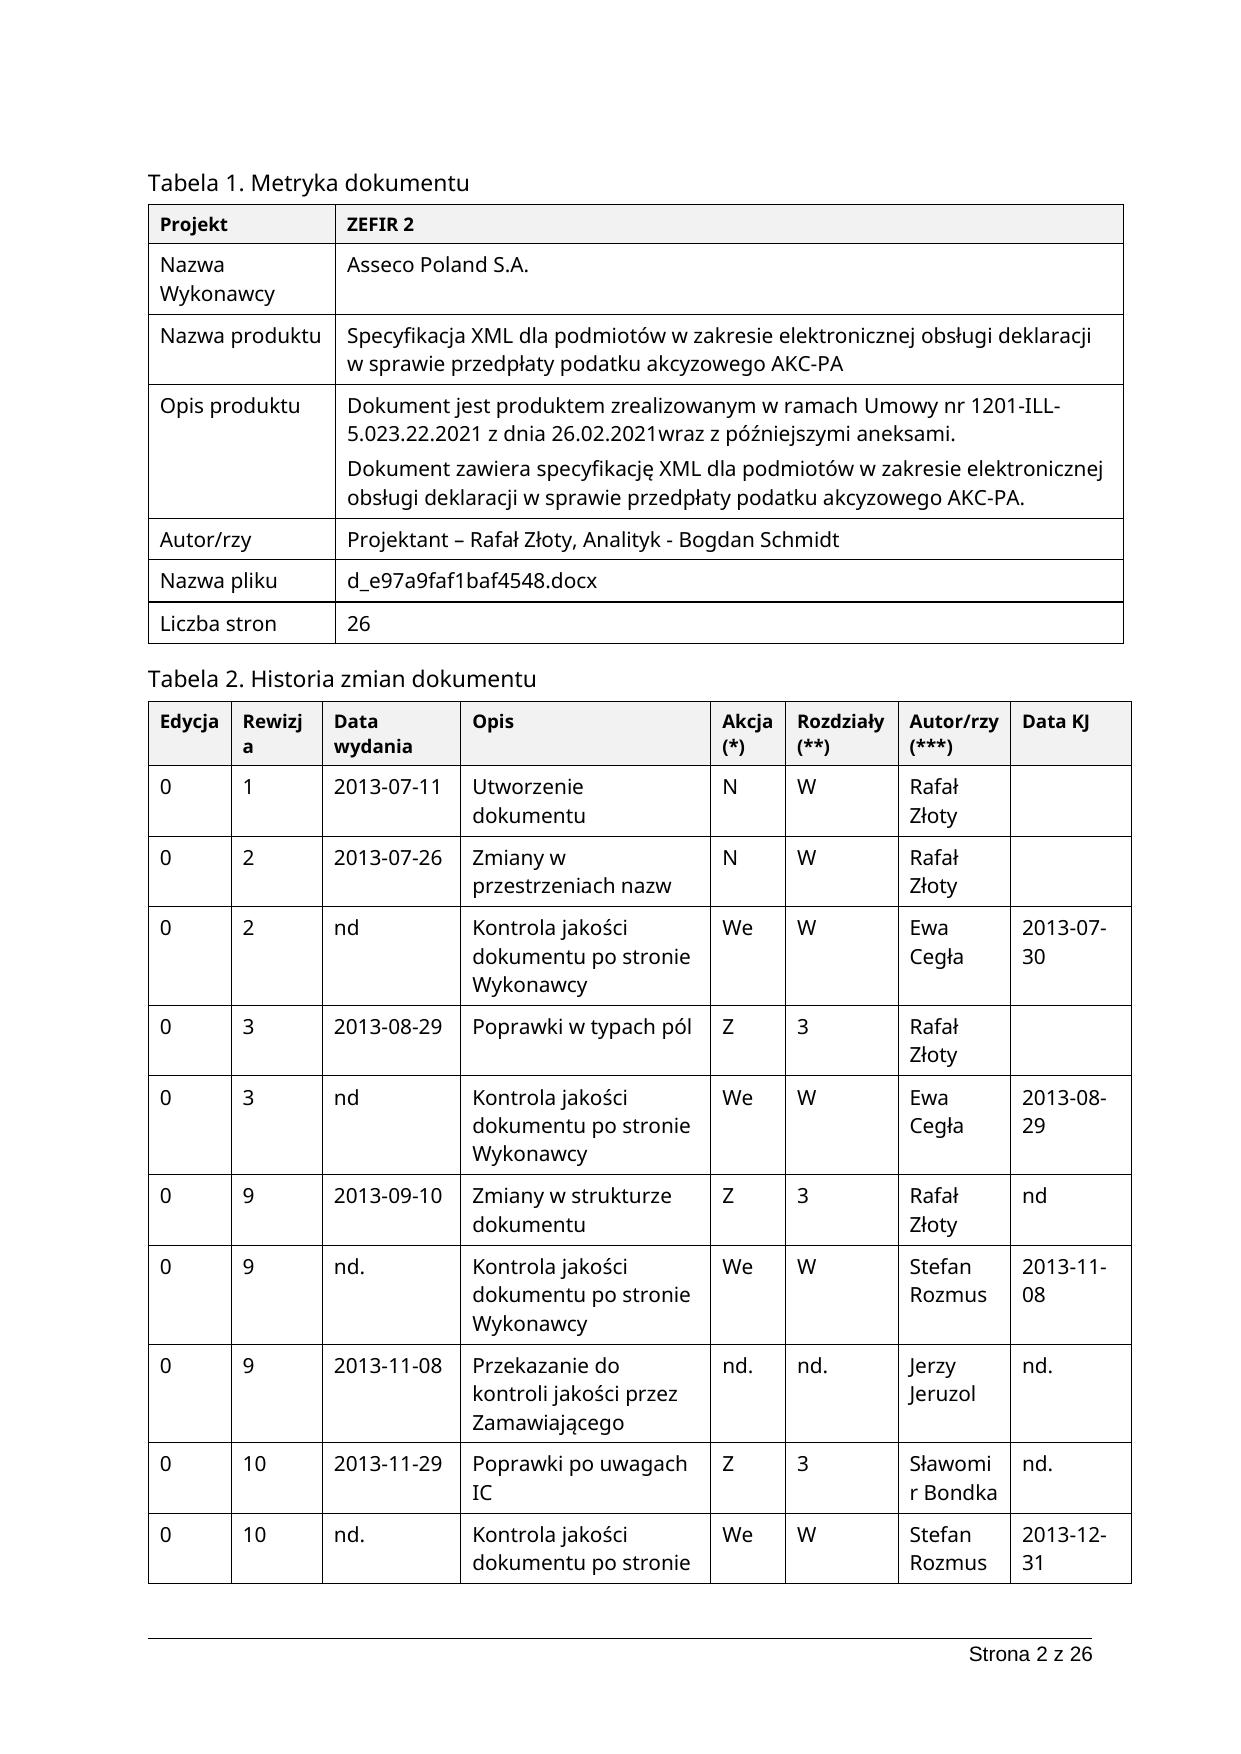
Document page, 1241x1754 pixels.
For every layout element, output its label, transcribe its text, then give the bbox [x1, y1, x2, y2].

table_cell 10 [232, 1443, 322, 1513]
table_cell Z [711, 1443, 785, 1513]
table_cell 2013-07-11 [323, 766, 460, 836]
table_cell Z [711, 1006, 785, 1075]
table_cell We [711, 1514, 785, 1583]
table_cell Rafał Złoty [899, 1006, 1010, 1075]
table_header Akcja (*) [711, 702, 785, 765]
table_cell nd. [323, 1246, 460, 1343]
table_cell 0 [149, 1076, 231, 1174]
table_cell Stefan Rozmus [899, 1246, 1010, 1343]
table_cell 2013-11-08 [323, 1345, 460, 1442]
table_cell 0 [149, 766, 231, 836]
table_cell 10 [232, 1514, 322, 1583]
table_cell 1 [232, 766, 322, 836]
table_cell Asseco Poland S.A. [336, 244, 1123, 313]
table_cell nd. [711, 1345, 785, 1442]
table_cell nd [323, 907, 460, 1005]
table_cell Kontrola jakości dokumentu po stronie Wykonawcy [461, 1246, 710, 1343]
table_cell 0 [149, 1246, 231, 1343]
table_cell We [711, 1246, 785, 1343]
table_cell 0 [149, 1175, 231, 1244]
table_cell Przekazanie do kontroli jakości przez Zamawiającego [461, 1345, 710, 1442]
table_cell nd [1011, 1175, 1131, 1244]
table_header Projekt [149, 205, 335, 243]
table_cell [1011, 837, 1131, 906]
table_cell 3 [786, 1443, 898, 1513]
table_cell W [786, 907, 898, 1005]
table_cell Nazwa produktu [149, 315, 335, 384]
table_cell 0 [149, 1443, 231, 1513]
table_cell Autor/rzy [149, 519, 335, 559]
table_cell Dokument jest produktem zrealizowanym w ramach Umowy nr 1201-ILL-5.023.22.2021 z dnia 26.02.2021wraz z późniejszymi aneksami. Dokument zawiera specyfikację XML dla podmiotów w zakresie elektronicznej obsługi deklaracji w sprawie przedpłaty podatku akcyzowego AKC-PA. [336, 385, 1123, 517]
table_cell 9 [232, 1175, 322, 1244]
table_cell We [711, 1076, 785, 1174]
table_header Data KJ [1011, 702, 1131, 765]
table_cell W [786, 1076, 898, 1174]
table_header Autor/rzy (***) [899, 702, 1010, 765]
table_cell We [711, 907, 785, 1005]
table_cell Zmiany w strukturze dokumentu [461, 1175, 710, 1244]
table_cell Sławomir Bondka [899, 1443, 1010, 1513]
table_cell 2013-08-29 [323, 1006, 460, 1075]
table_cell 2013-11-08 [1011, 1246, 1131, 1343]
table_cell [1011, 766, 1131, 836]
table_cell nd. [323, 1514, 460, 1583]
table_cell 3 [232, 1076, 322, 1174]
table_cell 0 [149, 1006, 231, 1075]
table_cell Rafał Złoty [899, 1175, 1010, 1244]
table_cell Poprawki w typach pól [461, 1006, 710, 1075]
table_cell nd [323, 1076, 460, 1174]
table_cell 0 [149, 1345, 231, 1442]
table_cell Kontrola jakości dokumentu po stronie Wykonawcy [461, 907, 710, 1005]
table_cell Nazwa Wykonawcy [149, 244, 335, 313]
table_cell Opis produktu [149, 385, 335, 517]
table_cell Nazwa pliku [149, 560, 335, 601]
table_cell Ewa Cegła [899, 907, 1010, 1005]
table_header Rewizja [232, 702, 322, 765]
table_header Data wydania [323, 702, 460, 765]
table_cell 3 [786, 1006, 898, 1075]
table_cell Specyfikacja XML dla podmiotów w zakresie elektronicznej obsługi deklaracji w sprawie przedpłaty podatku akcyzowego AKC-PA [336, 315, 1123, 384]
table_cell Zmiany w przestrzeniach nazw [461, 837, 710, 906]
table_cell W [786, 1514, 898, 1583]
table_cell 0 [149, 907, 231, 1005]
table_cell Projektant – Rafał Złoty, Analityk - Bogdan Schmidt [336, 519, 1123, 559]
table_header ZEFIR 2 [336, 205, 1123, 243]
table_cell 2 [232, 907, 322, 1005]
table_cell Rafał Złoty [899, 837, 1010, 906]
table_cell 3 [232, 1006, 322, 1075]
table_cell Jerzy Jeruzol [899, 1345, 1010, 1442]
table_cell 3 [786, 1175, 898, 1244]
table_cell nd. [786, 1345, 898, 1442]
table_cell Stefan Rozmus [899, 1514, 1010, 1583]
table_cell Poprawki po uwagach IC [461, 1443, 710, 1513]
table_cell 2 [232, 837, 322, 906]
table_cell 2013-09-10 [323, 1175, 460, 1244]
table_header Rozdziały (**) [786, 702, 898, 765]
table_cell 2013-11-29 [323, 1443, 460, 1513]
table_cell 2013-07-30 [1011, 907, 1131, 1005]
table_cell W [786, 1246, 898, 1343]
table_cell 9 [232, 1345, 322, 1442]
table_header Edycja [149, 702, 231, 765]
table_cell 0 [149, 1514, 231, 1583]
table_cell 0 [149, 837, 231, 906]
table_header Opis [461, 702, 710, 765]
table_cell 9 [232, 1246, 322, 1343]
table_cell Utworzenie dokumentu [461, 766, 710, 836]
table_cell Ewa Cegła [899, 1076, 1010, 1174]
table_cell nd. [1011, 1345, 1131, 1442]
table_cell nd. [1011, 1443, 1131, 1513]
table_cell Kontrola jakości dokumentu po stronie Wykonawcy [461, 1076, 710, 1174]
table_cell Rafał Złoty [899, 766, 1010, 836]
table_cell Z [711, 1175, 785, 1244]
table_cell 2013-08-29 [1011, 1076, 1131, 1174]
table_cell Liczba stron [149, 603, 335, 643]
table_cell [1011, 1006, 1131, 1075]
table_cell N [711, 837, 785, 906]
table_cell 21 [336, 603, 1123, 643]
table_cell W [786, 766, 898, 836]
table_cell N [711, 766, 785, 836]
table_cell W [786, 837, 898, 906]
table_cell ZF2-PWT-KXML-AKC-PA_v3.2 [336, 560, 1123, 601]
table_cell 2013-07-26 [323, 837, 460, 906]
table_cell 2013-12-31 [1011, 1514, 1131, 1583]
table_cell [461, 1514, 710, 1583]
